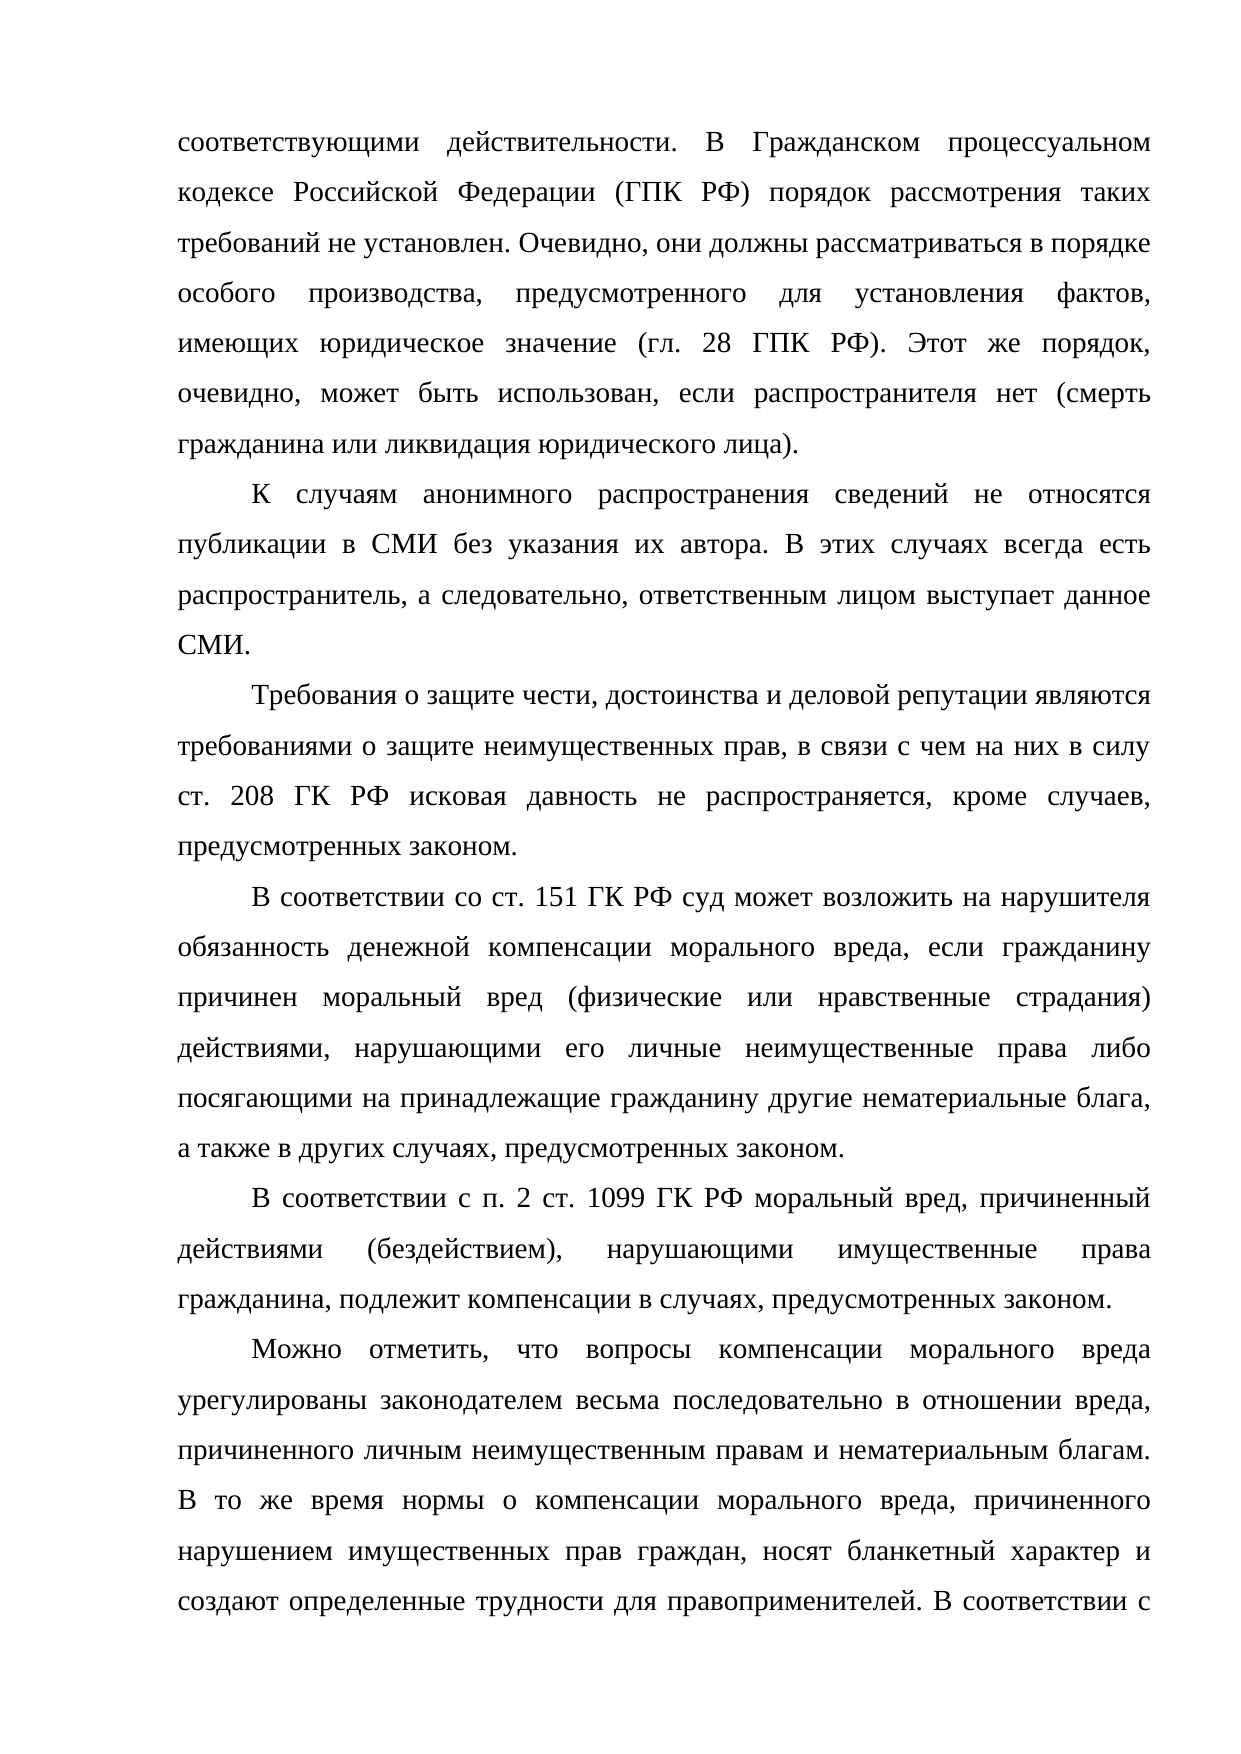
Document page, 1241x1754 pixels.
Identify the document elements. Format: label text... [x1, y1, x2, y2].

text К случаям анонимного распространения сведений не относятся публикации в СМИ без указания их автора. В этих случаях всегда есть распространитель, а следовательно, ответственным лицом выступает данное СМИ. [177, 476, 1152, 661]
text В соответствии с п. 2 ст. 1099 ГК РФ моральный вред, причиненный действиями (бездействием), нарушающими имущественные права гражданина, подлежит компенсации в случаях, предусмотренных законом. [177, 1181, 1152, 1315]
text В соответствии со ст. 151 ГК РФ суд может возложить на нарушителя обязанность денежной компенсации морального вреда, если гражданину причинен моральный вред (физические или нравственные страдания) действиями, нарушающими его личные неимущественные права либо посягающими на принадлежащие гражданину другие нематериальные блага, а также в других случаях, предусмотренных законом. [177, 879, 1152, 1164]
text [177, 1332, 1152, 1617]
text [177, 124, 1152, 459]
text Требования о защите чести, достоинства и деловой репутации являются требованиями о защите неимущественных прав, в связи с чем на них в силу ст. 208 ГК РФ исковая давность не распространяется, кроме случаев, предусмотренных законом. [177, 677, 1152, 862]
